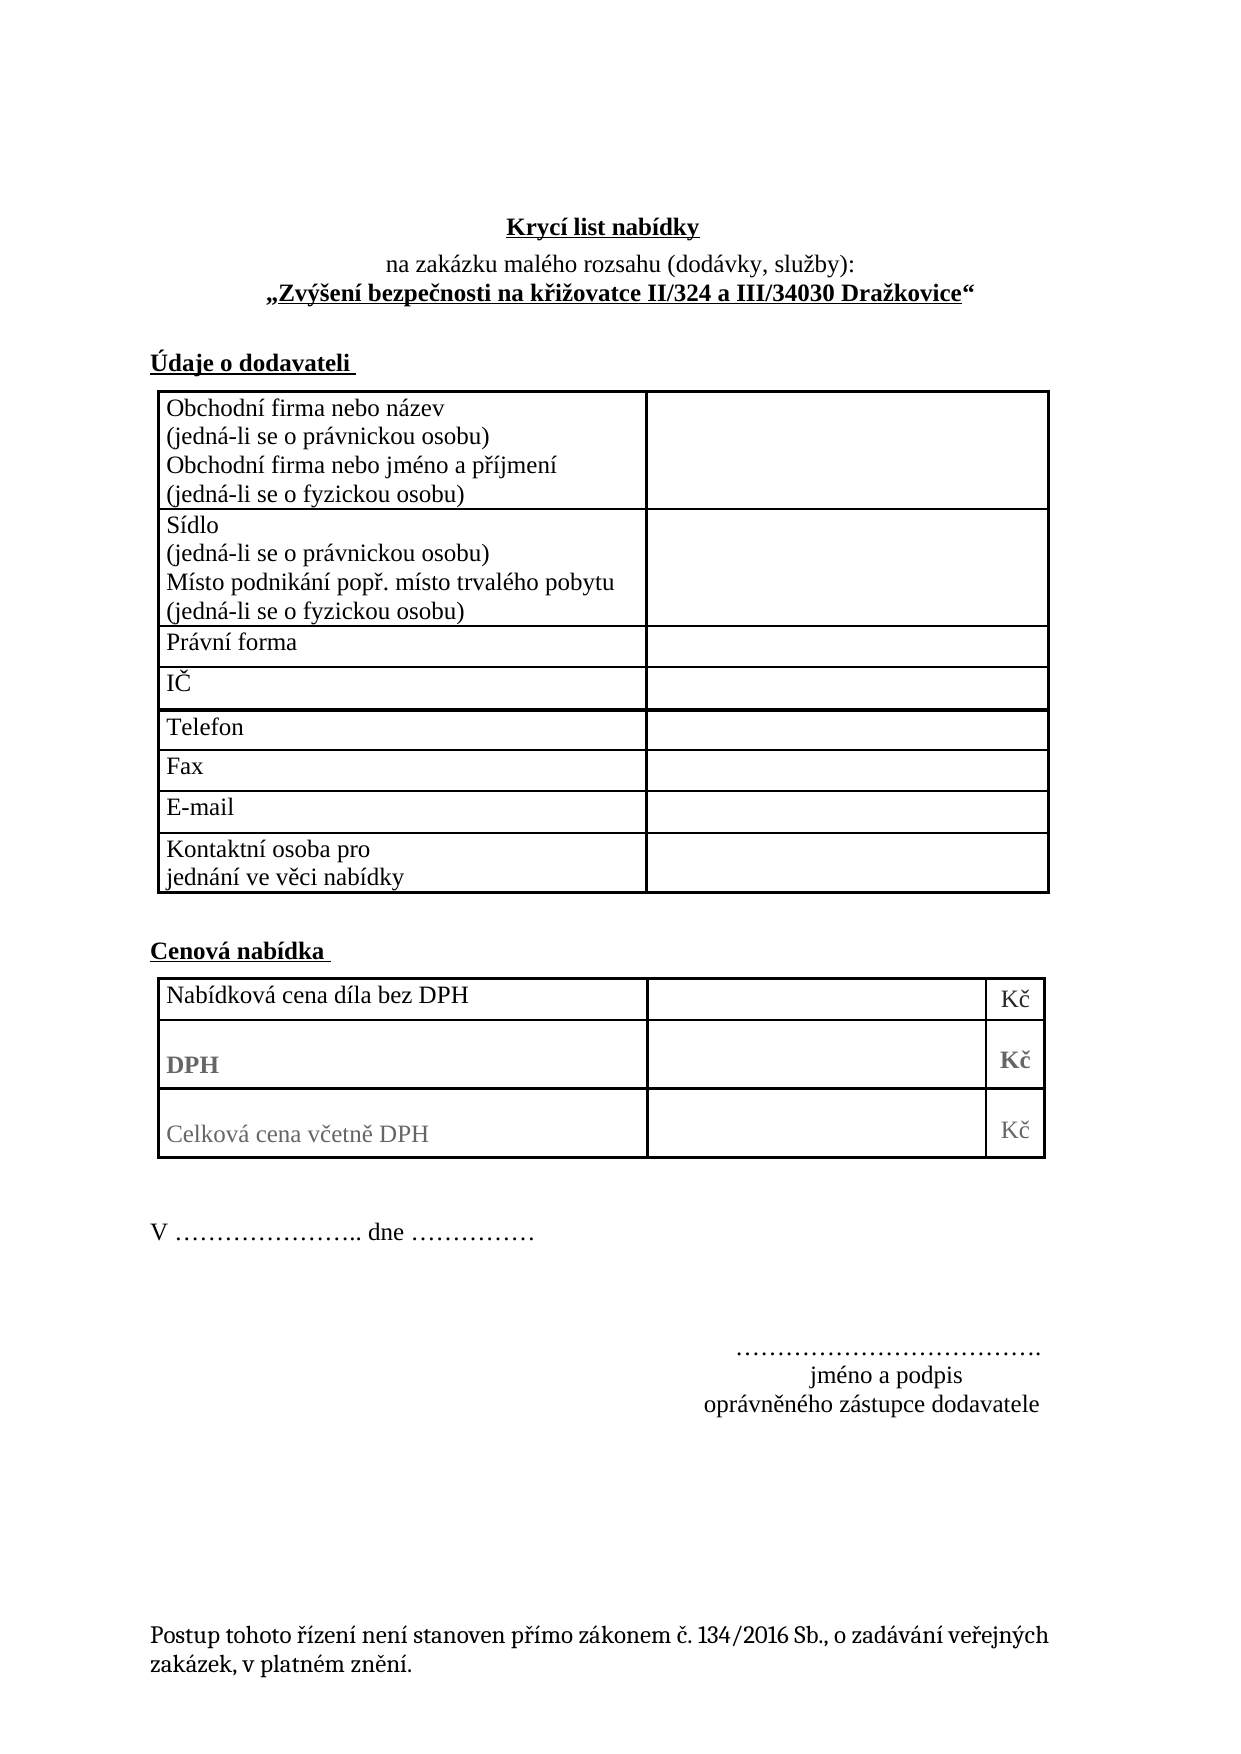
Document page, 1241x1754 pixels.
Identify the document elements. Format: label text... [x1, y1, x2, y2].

table_cell [649, 1090, 985, 1156]
text V ………………….. dne …………… [150, 1217, 1090, 1246]
table_cell Právní forma [160, 627, 645, 666]
table_cell Celková cena včetně DPH [160, 1090, 646, 1156]
table_header Obchodní firma nebo název (jedná-li se o právnickou osobu) Obchodní firma nebo jméno a příjmení (jedná-li se o fyzickou osobu) [160, 393, 645, 508]
text jméno a podpis [592, 1361, 1090, 1389]
table_cell [648, 627, 1047, 666]
table_cell Fax [160, 751, 645, 790]
table_cell [649, 1021, 985, 1087]
table_header Kč [987, 980, 1043, 1018]
table_cell [648, 751, 1047, 790]
subtitle Krycí list nabídky [506, 212, 1090, 241]
text ………………………………. [666, 1332, 1090, 1361]
subtitle Údaje o dodavateli [150, 348, 1090, 377]
table_cell IČ [160, 668, 645, 707]
subtitle Cenová nabídka [150, 936, 1090, 965]
table_cell [648, 834, 1047, 891]
table_cell [648, 792, 1047, 832]
text oprávněného zástupce dodavatele [592, 1389, 1090, 1418]
table_cell Telefon [160, 712, 645, 749]
table_cell E-mail [160, 792, 645, 832]
table_cell Sídlo (jedná-li se o právnickou osobu) Místo podnikání popř. místo trvalého pobytu (jedná-li se o fyzickou osobu) [160, 510, 645, 625]
table_cell [648, 510, 1047, 625]
table_cell [648, 712, 1047, 749]
table_cell [648, 668, 1047, 707]
table_cell Kontaktní osoba pro jednání ve věci nabídky [160, 834, 645, 891]
table_cell DPH [160, 1021, 646, 1087]
table_cell Kč [987, 1021, 1043, 1087]
table_header [648, 393, 1047, 508]
table_header Nabídková cena díla bez DPH [160, 980, 646, 1018]
text „Zvýšení bezpečnosti na křižovatce II/324 a III/34030 Dražkovice“ [150, 278, 1090, 307]
table_cell Kč [987, 1090, 1043, 1156]
table_header [649, 980, 985, 1018]
text na zakázku malého rozsahu (dodávky, služby): [150, 249, 1090, 278]
